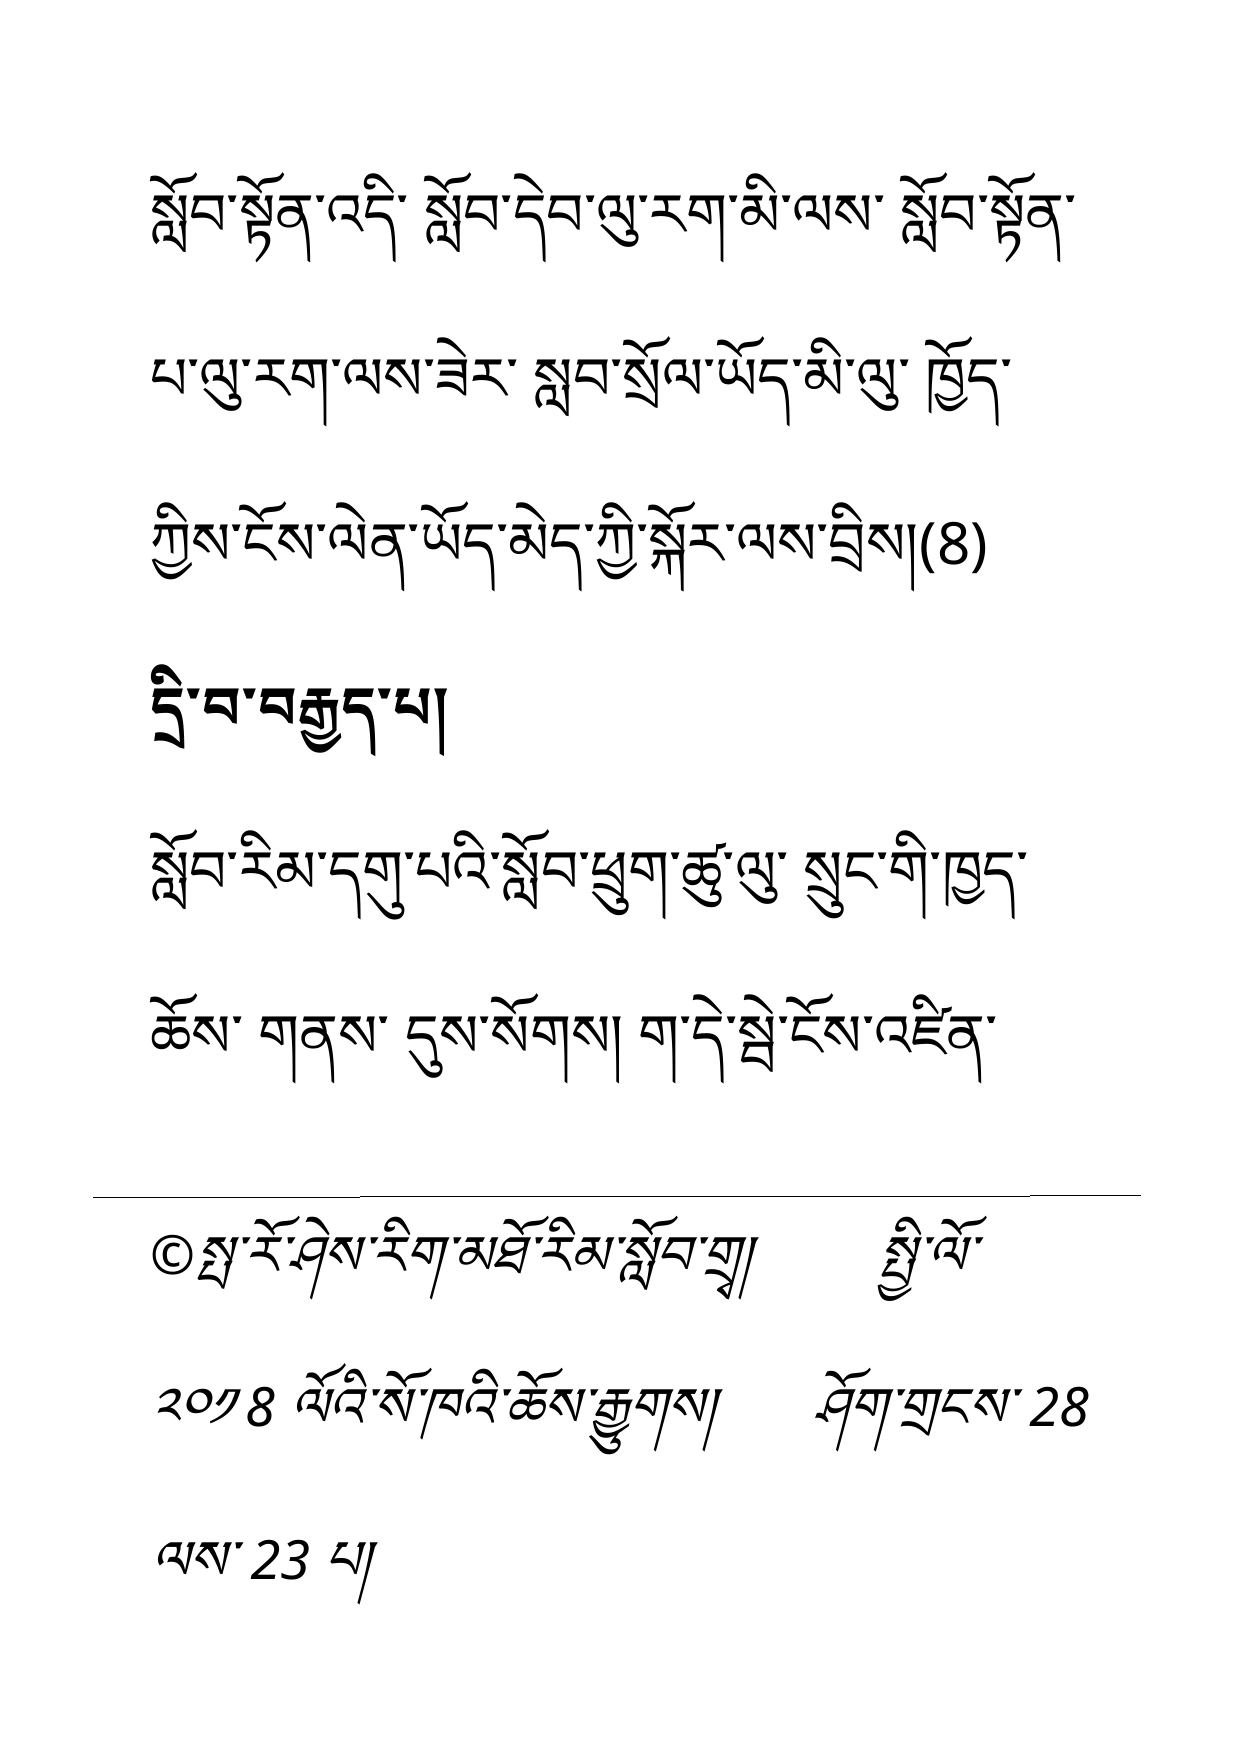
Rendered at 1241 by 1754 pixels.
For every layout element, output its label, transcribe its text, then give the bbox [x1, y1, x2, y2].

text སློབ་སྟོན་འདི་ སློབ་དེབ་ལུ་རག་མི་ལས་ སློབ་སྟོན་པ་ལུ་རག་ལས་ཟེར་ སླབ་སྲོལ་ཡོད་མི་ལུ་ ཁྱོད་ཀྱིས་ངོས་ལེན་ཡོད་མེད་ཀྱི་སྐོར་ལས་བྲིས།(8) [150, 150, 1090, 643]
text དྲི་བ་བརྒྱད་པ། [150, 643, 1090, 807]
text སློབ་རིམ་དགུ་པའི་སློབ་ཕྲུག་ཚུ་ལུ་ སྲུང་གི་ཁྱད་ཆོས་ གནས་ དུས་སོགས། ག་དེ་སྦེ་ངོས་འཛིན་འབད་བཅུག་ནི་སྨོ། ཐབས་ཤེས་ལེགས་ཤོམ་ཅིག་བྲིས།(༧) [150, 807, 1090, 1136]
